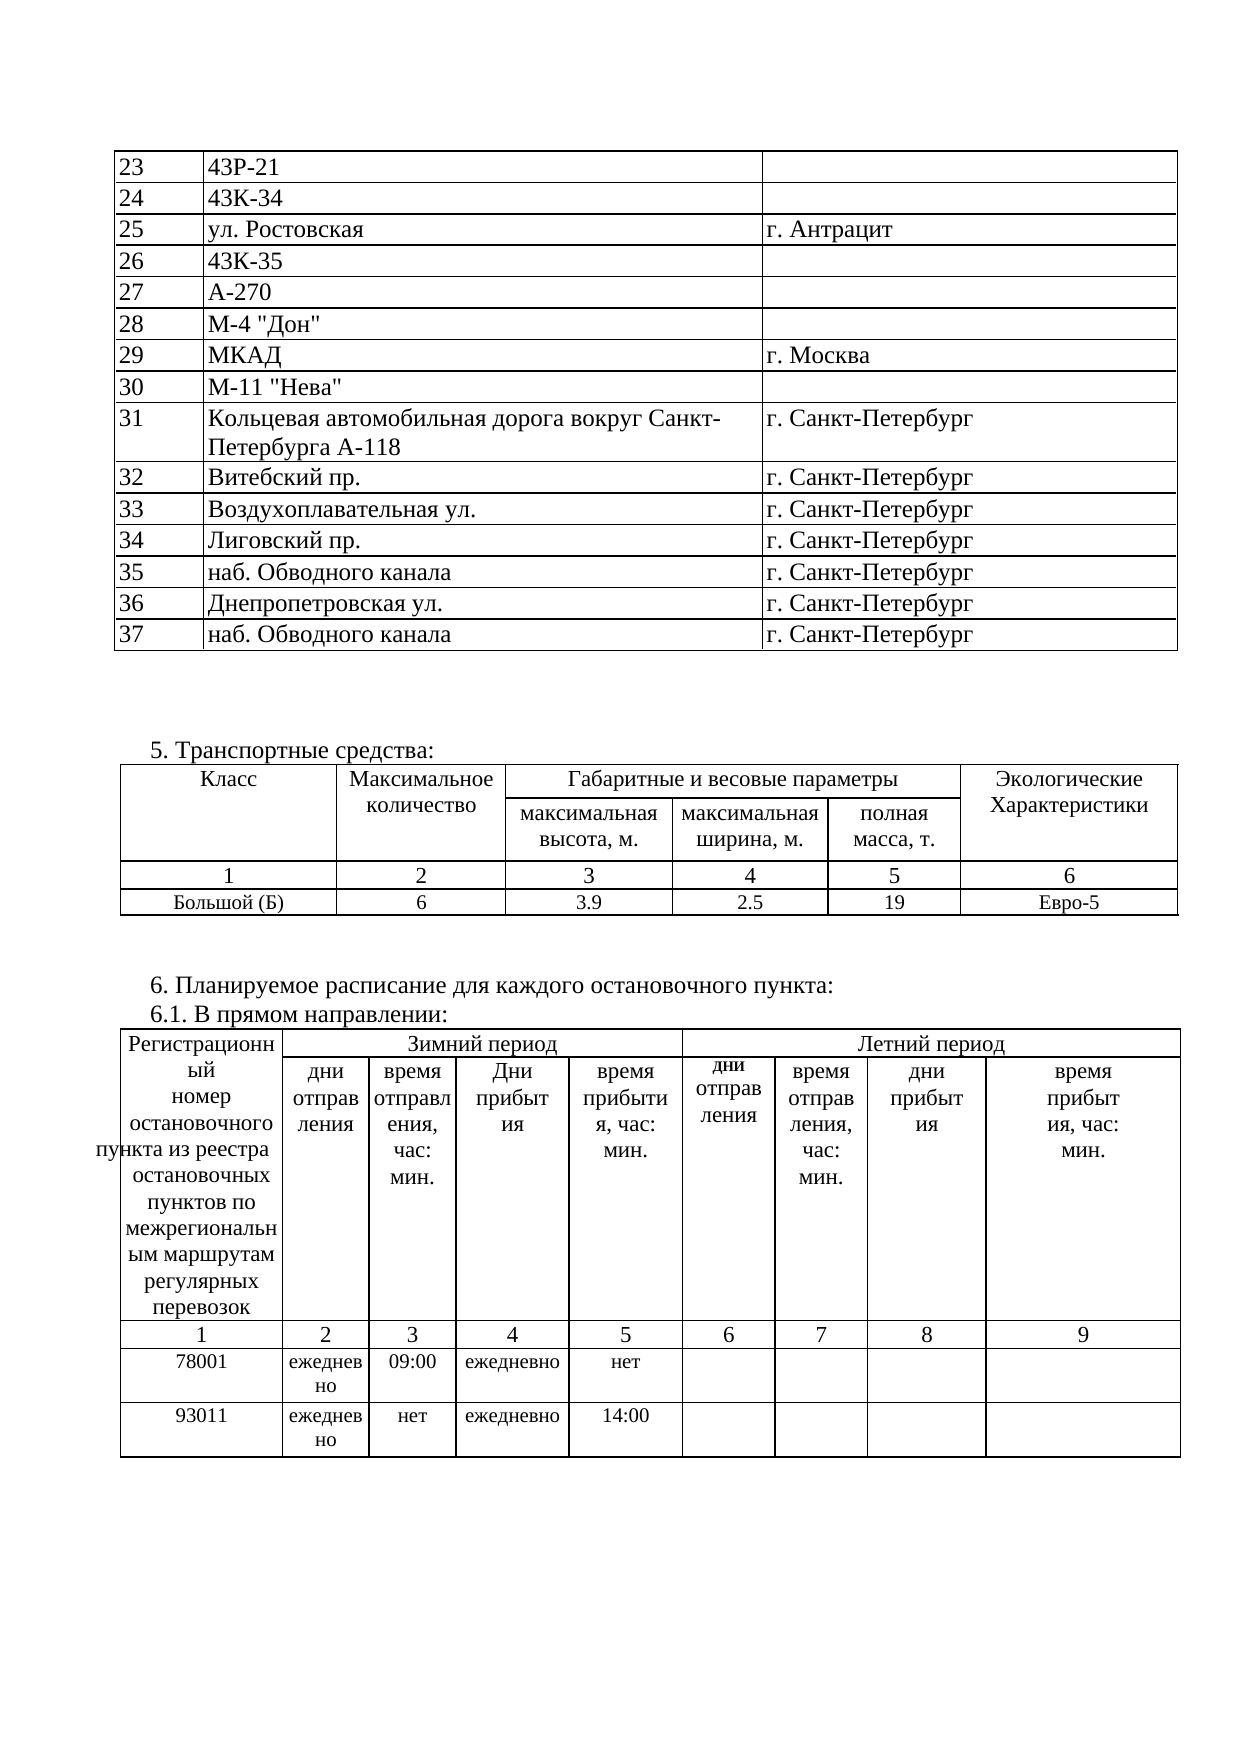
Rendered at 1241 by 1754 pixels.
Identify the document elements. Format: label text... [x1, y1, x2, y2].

table_header Класс [121, 765, 336, 860]
table_cell наб. Обводного канала [204, 620, 762, 649]
table_cell МКАД [204, 340, 762, 370]
text 5. Транспортные средства: [150, 735, 1090, 764]
table_cell А-270 [204, 277, 762, 307]
table_cell М-11 "Нева" [204, 372, 762, 402]
table_cell 7 [776, 1321, 867, 1347]
text 6.1. В прямом направлении: [150, 999, 1090, 1028]
table_cell г. Санкт-Петербург [763, 492, 1177, 524]
table_cell 1 [121, 862, 336, 888]
table_cell 25 [115, 214, 203, 244]
table_cell 8 [868, 1321, 985, 1347]
table_cell дни прибыт ия [868, 1058, 985, 1319]
table_cell 6 [337, 890, 505, 914]
text 6. Планируемое расписание для каждого остановочного пункта: [150, 971, 1090, 999]
table_cell наб. Обводного канала [204, 557, 762, 587]
table_cell 4 [457, 1321, 568, 1347]
table_cell [763, 276, 1177, 307]
table_cell 28 [115, 308, 203, 339]
table_cell 6 [683, 1321, 774, 1347]
table_cell [987, 1349, 1180, 1402]
table_cell 14:00 [570, 1403, 682, 1456]
table_header Летний период [683, 1030, 1180, 1056]
table_cell 31 [115, 403, 203, 461]
table_cell 37 [115, 619, 203, 649]
table_cell Воздухоплавательная ул. [204, 494, 762, 524]
table_cell 2 [337, 862, 505, 888]
table_cell полная масса, т. [829, 799, 960, 860]
table_cell Большой (Б) [121, 890, 336, 914]
table_cell 24 [115, 183, 203, 213]
table_cell г. Москва [763, 339, 1177, 370]
table_cell 3.9 [506, 890, 672, 914]
table_cell 2.5 [673, 890, 827, 914]
table_cell ул. Ростовская [204, 215, 762, 244]
table_cell М-4 "Дон" [204, 309, 762, 339]
table_cell Витебский пр. [204, 462, 762, 492]
table_cell 36 [115, 588, 203, 618]
table_cell 6 [961, 862, 1177, 888]
table_cell 35 [115, 556, 203, 587]
table_cell время отправ ления, час: мин. [776, 1058, 867, 1319]
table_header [121, 1030, 282, 1319]
table_cell г. Санкт-Петербург [763, 587, 1177, 618]
table_cell 3 [506, 862, 672, 888]
table_header Экологические Характеристики [961, 765, 1177, 860]
table_cell 34 [115, 525, 203, 555]
table_cell г. Антрацит [763, 213, 1177, 244]
table_header Максимальное количество [337, 765, 505, 860]
table_cell время прибыт ия, час: мин. [987, 1058, 1180, 1319]
table_cell 3 [370, 1321, 455, 1347]
table_cell [763, 181, 1177, 213]
table_cell [683, 1403, 774, 1456]
table_cell 1 [121, 1321, 282, 1347]
table_cell 2 [283, 1321, 368, 1347]
table_cell 30 [115, 371, 203, 402]
table_cell [776, 1349, 867, 1402]
table_cell 43Р-21 [204, 152, 762, 181]
table_cell г. Санкт-Петербург [763, 461, 1177, 492]
table_cell г. Санкт-Петербург [763, 524, 1177, 555]
table_cell [868, 1403, 985, 1456]
table_cell максимальная высота, м. [506, 799, 672, 860]
table_cell [763, 244, 1177, 276]
table_cell 78001 [121, 1349, 282, 1402]
table_cell максимальная ширина, м. [673, 799, 827, 860]
table_cell Кольцевая автомобильная дорога вокруг Санкт-Петербурга А-118 [204, 403, 762, 461]
table_cell [763, 307, 1177, 339]
table_cell дни отправ ления [283, 1058, 368, 1319]
table_cell 5 [570, 1321, 682, 1347]
table_cell ежедневно [283, 1349, 368, 1402]
table_cell ежедневно [283, 1403, 368, 1456]
table_cell 23 [115, 152, 203, 181]
table_cell ДНИ отправ ления [683, 1058, 774, 1319]
table_cell 93011 [121, 1403, 282, 1456]
table_cell время отправл ения, час: мин. [370, 1058, 455, 1319]
table_header Зимний период [283, 1030, 682, 1056]
table_cell нет [370, 1403, 455, 1456]
table_cell [776, 1403, 867, 1456]
table_cell 9 [987, 1321, 1180, 1347]
table_cell время прибыти я, час: мин. [570, 1058, 682, 1319]
table_header Габаритные и весовые параметры [506, 765, 960, 797]
table_cell [763, 370, 1177, 402]
table_cell 29 [115, 340, 203, 370]
table_cell 43К-35 [204, 246, 762, 276]
table_cell нет [570, 1349, 682, 1402]
table_cell Лиговский пр. [204, 525, 762, 555]
table_cell [987, 1403, 1180, 1456]
table_cell 19 [829, 890, 960, 914]
table_cell Дни прибыт ия [457, 1058, 568, 1319]
table_cell 32 [115, 462, 203, 492]
table_cell г. Санкт-Петербург [763, 618, 1177, 649]
table_cell г. Санкт-Петербург [763, 402, 1177, 461]
table_cell [868, 1349, 985, 1402]
table_cell 09:00 [370, 1349, 455, 1402]
table_cell 26 [115, 245, 203, 276]
table_cell г. Санкт-Петербург [763, 555, 1177, 587]
table_cell ежедневно [457, 1349, 568, 1402]
table_cell ежедневно [457, 1403, 568, 1456]
table_cell 4 [673, 862, 827, 888]
table_cell 5 [829, 862, 960, 888]
table_cell 43К-34 [204, 183, 762, 213]
table_cell Евро-5 [961, 890, 1177, 914]
table_cell 33 [115, 493, 203, 524]
table_cell [683, 1349, 774, 1402]
table_cell [763, 152, 1177, 181]
table_cell Днепропетровская ул. [204, 588, 762, 618]
table_cell 27 [115, 277, 203, 307]
